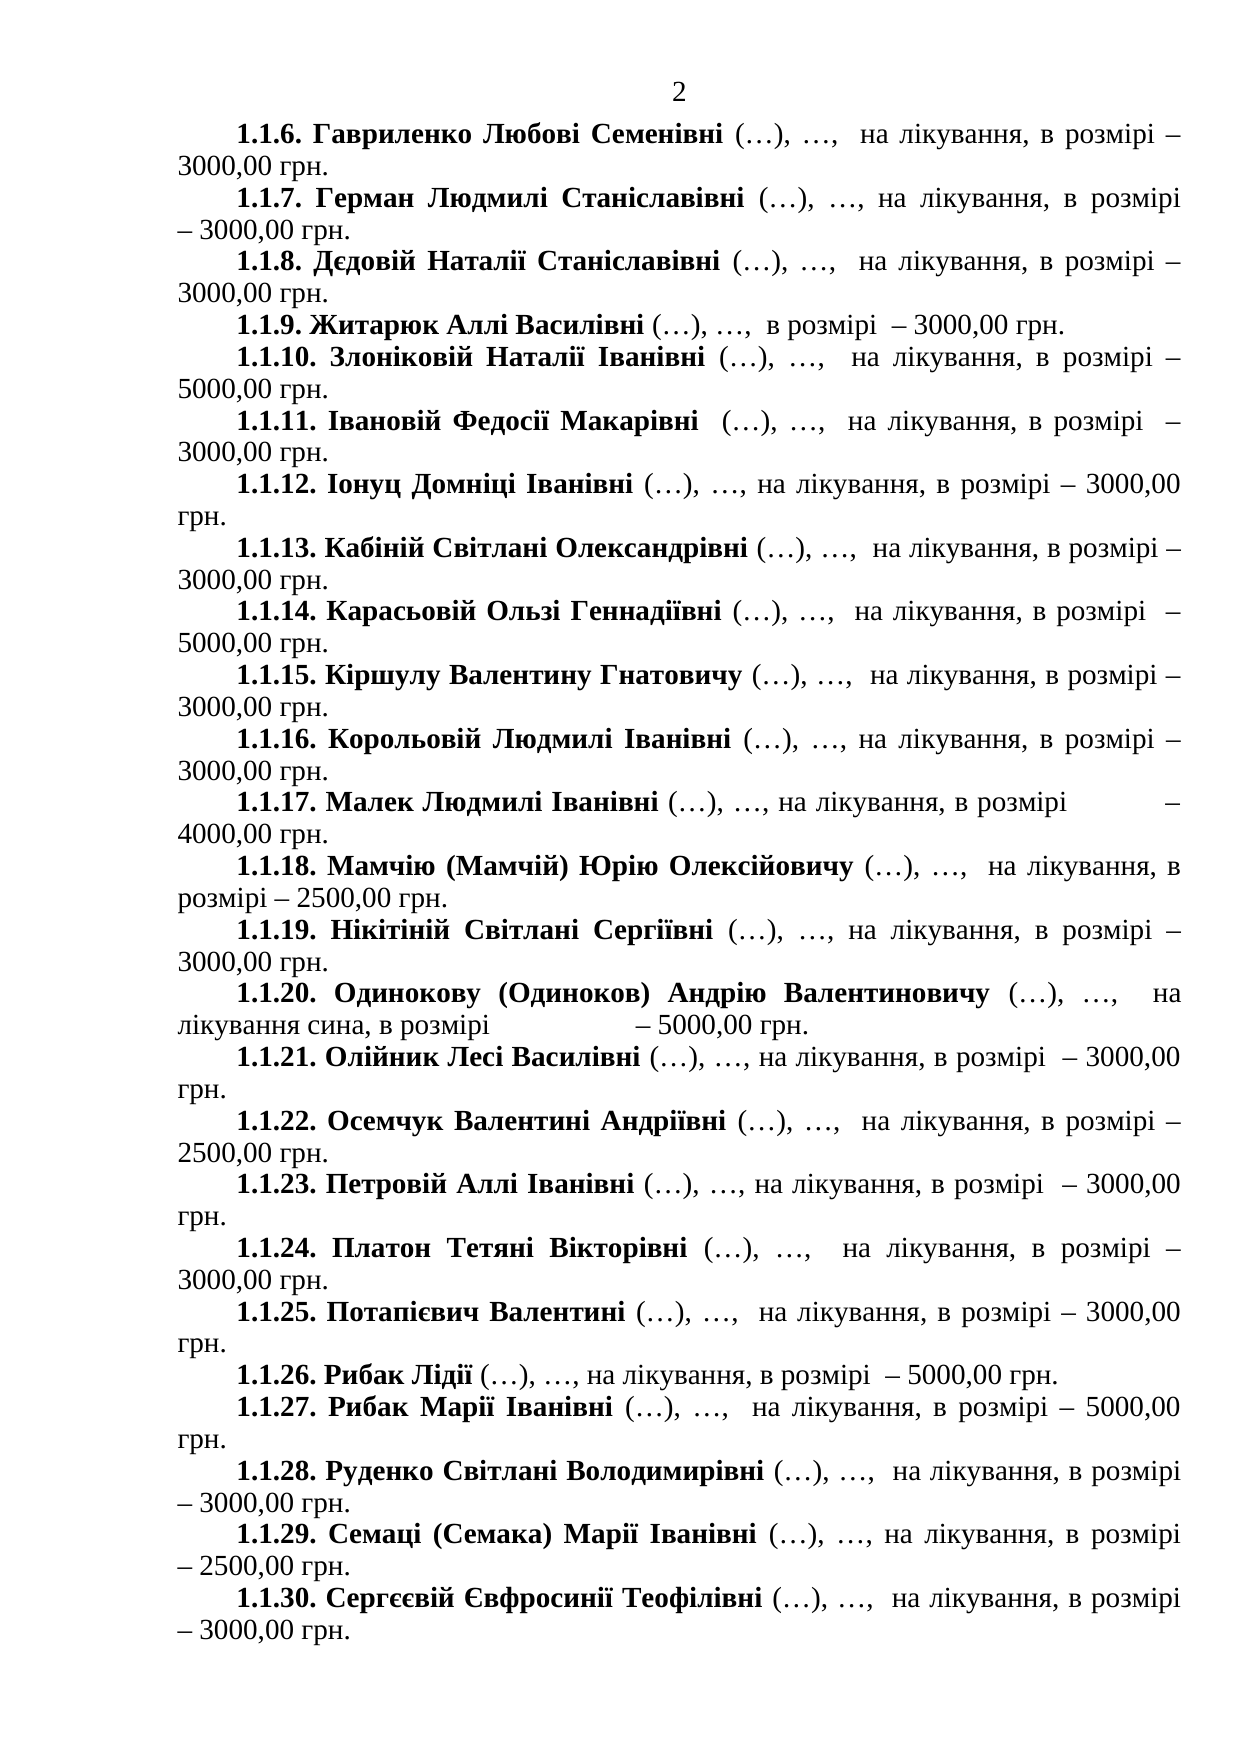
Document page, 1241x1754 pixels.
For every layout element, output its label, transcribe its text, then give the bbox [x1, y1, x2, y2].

text 1.1.26. Рибак Лідії (…), …, на лікування, в розмірі – 5000,00 грн. [177, 1359, 1181, 1391]
text 1.1.10. Злоніковій Наталії Іванівні (…), …, на лікування, в розмірі – 5000,00 грн. [177, 341, 1181, 404]
text 1.1.27. Рибак Марії Іванівні (…), …, на лікування, в розмірі – 5000,00 грн. [177, 1391, 1181, 1454]
text 1.1.23. Петровій Аллі Іванівні (…), …, на лікування, в розмірі – 3000,00 грн. [177, 1168, 1181, 1232]
text 1.1.22. Осемчук Валентині Андріївні (…), …, на лікування, в розмірі – 2500,00 грн. [177, 1104, 1181, 1168]
text 1.1.28. Руденко Світлані Володимирівні (…), …, на лікування, в розмірі – 3000,00 грн. [177, 1454, 1181, 1518]
text 1.1.8. Дєдовій Наталії Станіславівні (…), …, на лікування, в розмірі – 3000,00 грн. [177, 245, 1181, 309]
text 1.1.16. Корольовій Людмилі Іванівні (…), …, на лікування, в розмірі – 3000,00 грн. [177, 723, 1181, 786]
text 1.1.30. Сергєєвій Євфросинії Теофілівні (…), …, на лікування, в розмірі – 3000,00 грн. [177, 1582, 1181, 1646]
text 1.1.29. Семаці (Семака) Марії Іванівні (…), …, на лікування, в розмірі – 2500,00 грн. [177, 1518, 1181, 1582]
text 1.1.11. Івановій Федосії Макарівні (…), …, на лікування, в розмірі – 3000,00 грн. [177, 404, 1181, 468]
text 1.1.21. Олійник Лесі Василівні (…), …, на лікування, в розмірі – 3000,00 грн. [177, 1041, 1181, 1104]
text 1.1.7. Герман Людмилі Станіславівні (…), …, на лікування, в розмірі – 3000,00 грн. [177, 182, 1181, 245]
text 1.1.17. Малек Людмилі Іванівні (…), …, на лікування, в розмірі – 4000,00 грн. [177, 786, 1181, 850]
text 1.1.24. Платон Тетяні Вікторівні (…), …, на лікування, в розмірі – 3000,00 грн. [177, 1232, 1181, 1296]
text 1.1.6. Гавриленко Любові Семенівні (…), …, на лікування, в розмірі – 3000,00 грн. [177, 118, 1181, 182]
text 1.1.9. Житарюк Аллі Василівні (…), …, в розмірі – 3000,00 грн. [177, 309, 1181, 341]
text 1.1.12. Іонуц Домніці Іванівні (…), …, на лікування, в розмірі – 3000,00 грн. [177, 468, 1181, 532]
text 1.1.19. Нікітіній Світлані Сергіївні (…), …, на лікування, в розмірі – 3000,00 грн. [177, 914, 1181, 977]
text 1.1.20. Одинокову (Одиноков) Андрію Валентиновичу (…), …, на лікування сина, в розмірі – 5000,00 грн. [177, 977, 1181, 1041]
text 1.1.15. Кіршулу Валентину Гнатовичу (…), …, на лікування, в розмірі – 3000,00 грн. [177, 659, 1181, 723]
text 1.1.18. Мамчію (Мамчій) Юрію Олексійовичу (…), …, на лікування, в розмірі – 2500,00 грн. [177, 850, 1181, 914]
text 1.1.13. Кабіній Світлані Олександрівні (…), …, на лікування, в розмірі – 3000,00 грн. [177, 532, 1181, 595]
text 1.1.25. Потапієвич Валентині (…), …, на лікування, в розмірі – 3000,00 грн. [177, 1296, 1181, 1359]
text 1.1.14. Карасьовій Ользі Геннадіївні (…), …, на лікування, в розмірі – 5000,00 грн. [177, 595, 1181, 659]
